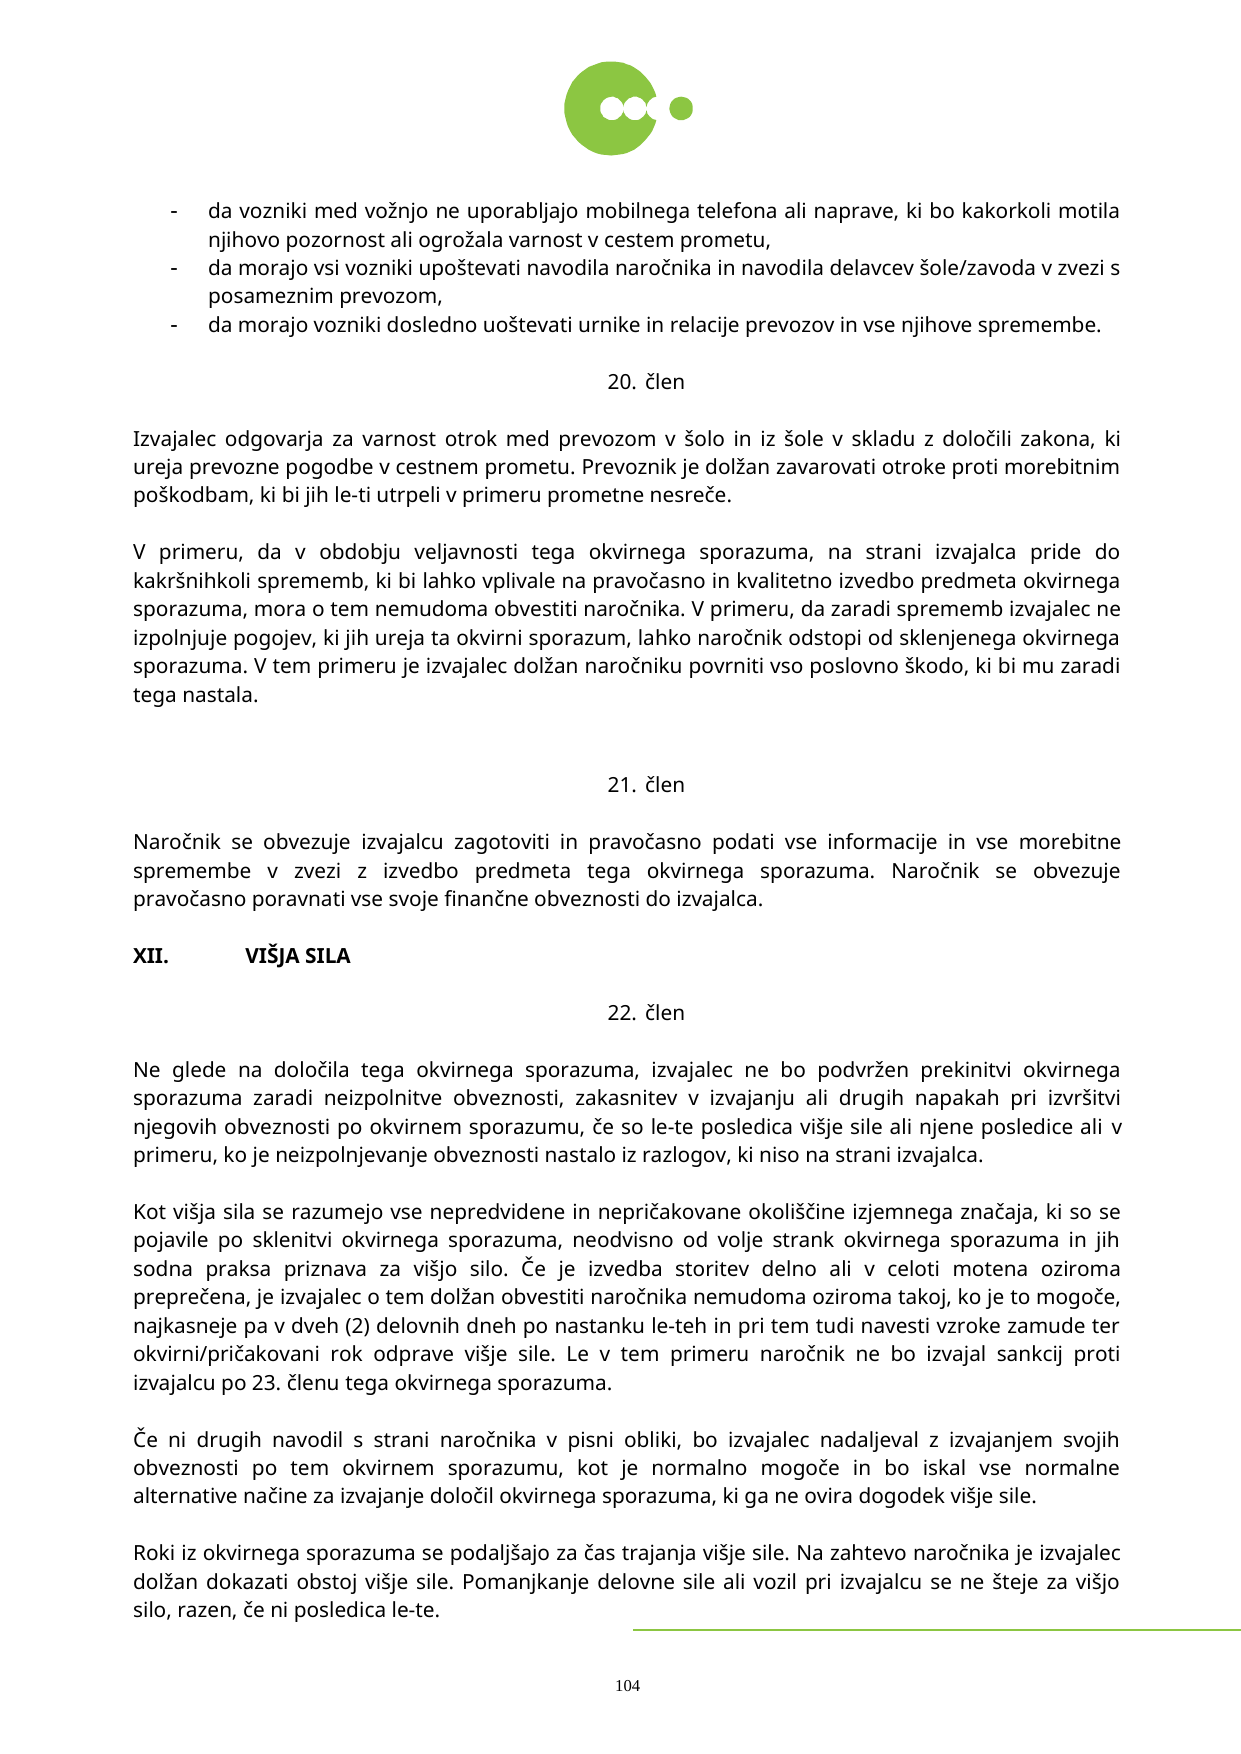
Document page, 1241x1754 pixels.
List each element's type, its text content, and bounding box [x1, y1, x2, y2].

list VIŠJA SILA [133, 941, 1122, 970]
text V primeru, da v obdobju veljavnosti tega okvirnega sporazuma, na strani izvajalca pride do kakršnihkoli sprememb, ki bi lahko vplivale na pravočasno in kvalitetno izvedbo predmeta okvirnega sporazuma, mora o tem nemudoma obvestiti naročnika. V primeru, da zaradi sprememb izvajalec ne izpolnjuje pogojev, ki jih ureja ta okvirni sporazum, lahko naročnik odstopi od sklenjenega okvirnega sporazuma. V tem primeru je izvajalec dolžan naročniku povrniti vso poslovno škodo, ki bi mu zaradi tega nastala. [133, 537, 1122, 708]
list člen [170, 771, 1122, 799]
list da vozniki med vožnjo ne uporabljajo mobilnega telefona ali naprave, ki bo kakorkoli motila njihovo pozornost ali ogrožala varnost v cestem prometu, [170, 196, 1122, 253]
list člen [170, 367, 1122, 395]
text Naročnik se obvezuje izvajalcu zagotoviti in pravočasno podati vse informacije in vse morebitne spremembe v zvezi z izvedbo predmeta tega okvirnega sporazuma. Naročnik se obvezuje pravočasno poravnati vse svoje finančne obveznosti do izvajalca. [133, 827, 1122, 913]
list da morajo vsi vozniki upoštevati navodila naročnika in navodila delavcev šole/zavoda v zvezi s posameznim prevozom, [170, 253, 1122, 310]
list da morajo vozniki dosledno uoštevati urnike in relacije prevozov in vse njihove spremembe. [170, 310, 1122, 338]
text Če ni drugih navodil s strani naročnika v pisni obliki, bo izvajalec nadaljeval z izvajanjem svojih obveznosti po tem okvirnem sporazumu, kot je normalno mogoče in bo iskal vse normalne alternative načine za izvajanje določil okvirnega sporazuma, ki ga ne ovira dogodek višje sile. [133, 1425, 1122, 1510]
text Kot višja sila se razumejo vse nepredvidene in nepričakovane okoliščine izjemnega značaja, ki so se pojavile po sklenitvi okvirnega sporazuma, neodvisno od volje strank okvirnega sporazuma in jih sodna praksa priznava za višjo silo. Če je izvedba storitev delno ali v celoti motena oziroma preprečena, je izvajalec o tem dolžan obvestiti naročnika nemudoma oziroma takoj, ko je to mogoče, najkasneje pa v dveh (2) delovnih dneh po nastanku le-teh in pri tem tudi navesti vzroke zamude ter okvirni/pričakovani rok odprave višje sile. Le v tem primeru naročnik ne bo izvajal sankcij proti izvajalcu po 23. členu tega okvirnega sporazuma. [133, 1197, 1122, 1396]
list člen [170, 998, 1122, 1027]
text Izvajalec odgovarja za varnost otrok med prevozom v šolo in iz šole v skladu z določili zakona, ki ureja prevozne pogodbe v cestnem prometu. Prevoznik je dolžan zavarovati otroke proti morebitnim poškodbam, ki bi jih le-ti utrpeli v primeru prometne nesreče. [133, 424, 1122, 509]
text Ne glede na določila tega okvirnega sporazuma, izvajalec ne bo podvržen prekinitvi okvirnega sporazuma zaradi neizpolnitve obveznosti, zakasnitev v izvajanju ali drugih napakah pri izvršitvi njegovih obveznosti po okvirnem sporazumu, če so le-te posledica višje sile ali njene posledice ali v primeru, ko je neizpolnjevanje obveznosti nastalo iz razlogov, ki niso na strani izvajalca. [133, 1055, 1122, 1169]
text Roki iz okvirnega sporazuma se podaljšajo za čas trajanja višje sile. Na zahtevo naročnika je izvajalec dolžan dokazati obstoj višje sile. Pomanjkanje delovne sile ali vozil pri izvajalcu se ne šteje za višjo silo, razen, če ni posledica le-te. [133, 1538, 1122, 1624]
